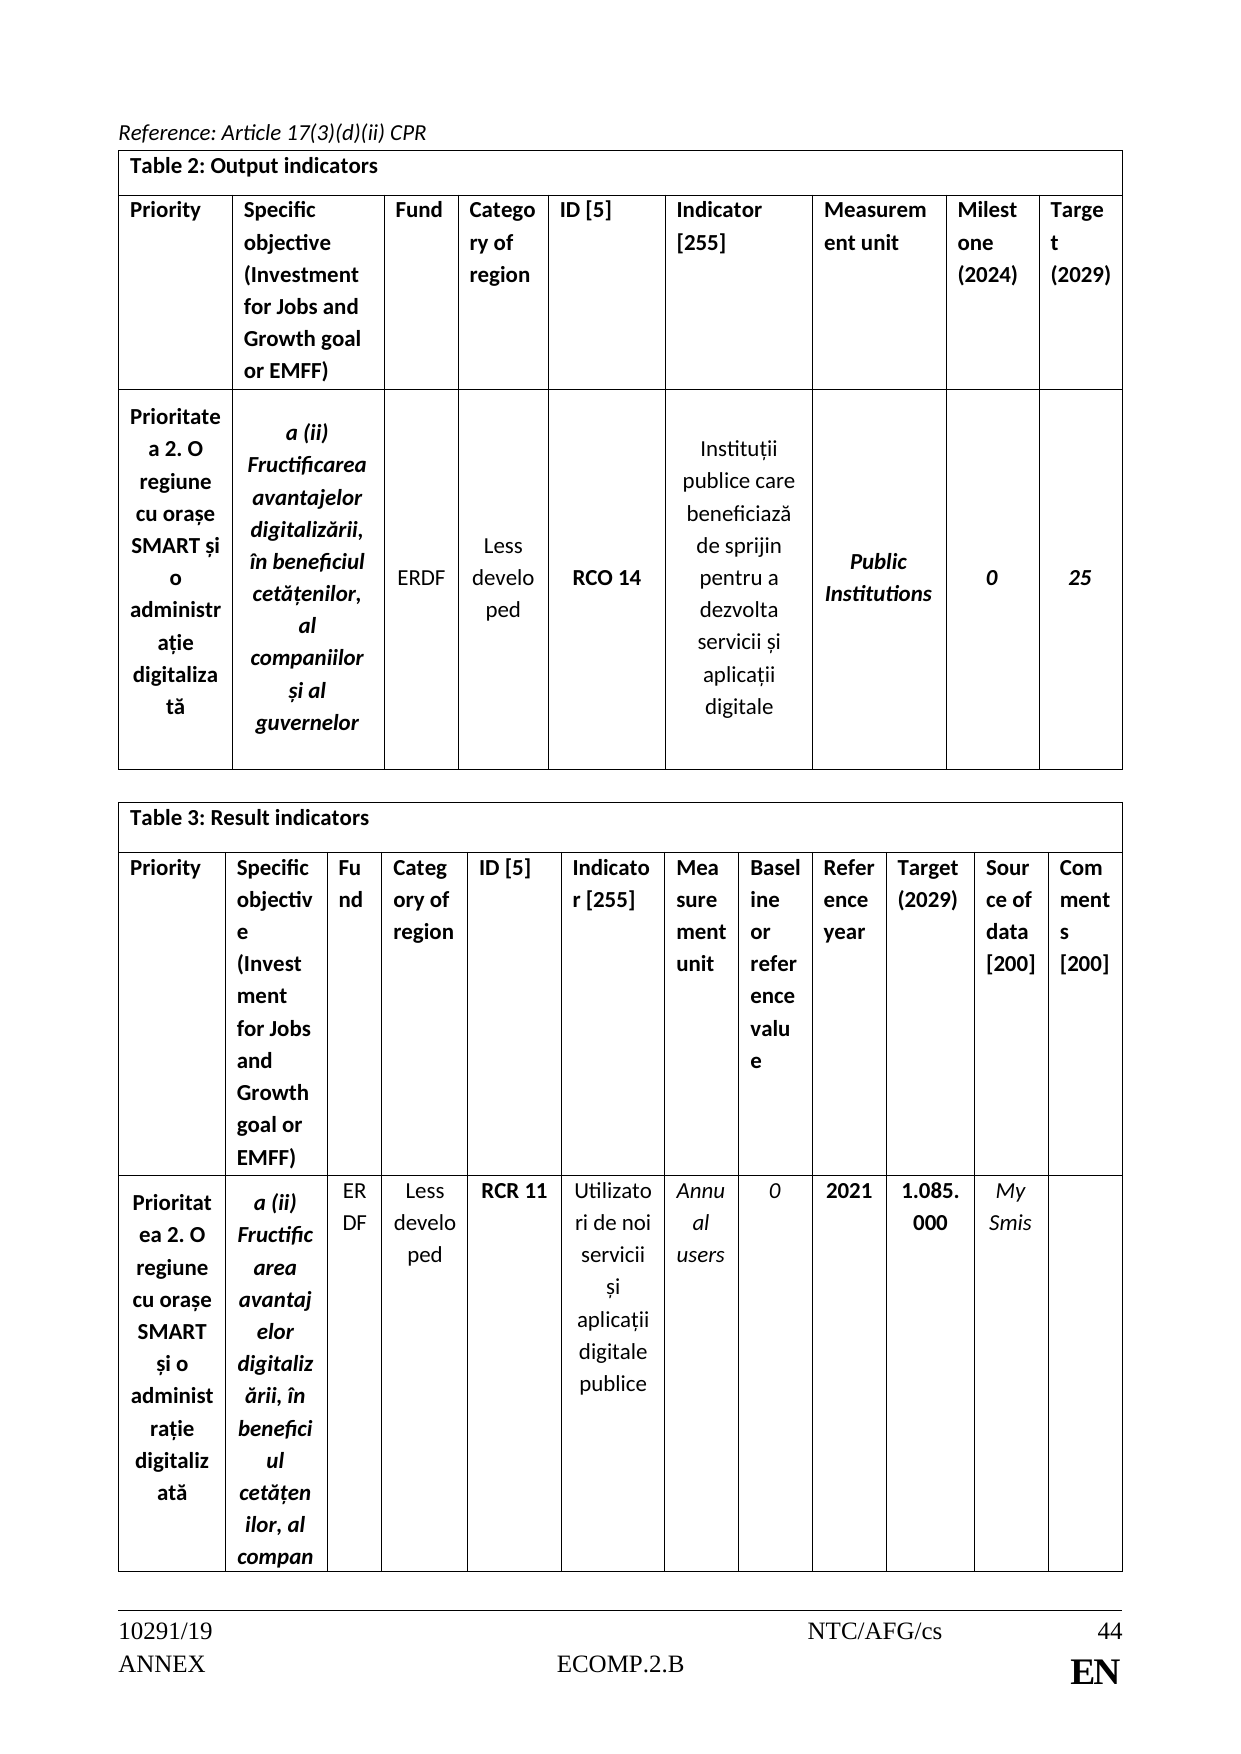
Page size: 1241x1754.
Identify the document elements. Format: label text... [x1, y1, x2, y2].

table_cell 25 [1040, 390, 1122, 769]
table_cell Priority [119, 196, 232, 389]
table_cell ID [5] [549, 196, 665, 389]
table_cell Milestone (2024) [947, 196, 1039, 389]
table_cell ERDF [328, 1176, 381, 1571]
table_cell Category of region [459, 196, 548, 389]
table_cell Baseline or reference value [739, 853, 812, 1175]
table_cell Indicator [255] [666, 196, 812, 389]
table_cell Less developed [382, 1176, 467, 1571]
table_cell a (ii) Fructificarea avantajelor digitalizării, în beneficiul cetățenilor, al companiilor și al guvernelor [233, 390, 384, 769]
table_cell Public Institutions [813, 390, 946, 769]
table_cell Measurement unit [813, 196, 946, 389]
table_cell Instituții publice care beneficiază de sprijin pentru a dezvolta servicii și aplicații digitale [666, 390, 812, 769]
table_cell Comments [200] [1049, 853, 1122, 1175]
table_cell 2021 [813, 1176, 886, 1571]
table_cell Specific objective (Investment for Jobs and Growth goal or EMFF) [226, 853, 327, 1175]
table_cell Reference year [813, 853, 886, 1175]
table_cell [1049, 1176, 1122, 1571]
table_cell My Smis [975, 1176, 1048, 1571]
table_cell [226, 1176, 327, 1571]
table_cell Category of region [382, 853, 467, 1175]
table_cell RCO 14 [549, 390, 665, 769]
table_cell 0 [947, 390, 1039, 769]
table_cell Target (2029) [887, 853, 974, 1175]
table_cell Priority [119, 853, 225, 1175]
table_cell Annual users [665, 1176, 738, 1571]
table_cell 0 [739, 1176, 812, 1571]
text Reference: Article 17(3)(d)(ii) CPR [118, 118, 1122, 146]
table_cell Measurement unit [665, 853, 738, 1175]
table_cell Fund [385, 196, 458, 389]
table_cell Fund [328, 853, 381, 1175]
table_header Table 2: Output indicators [119, 151, 1122, 194]
table_cell 1.085.000 [887, 1176, 974, 1571]
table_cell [562, 1176, 664, 1571]
table_cell ERDF [385, 390, 458, 769]
table_cell Prioritatea 2. O regiune cu orașe SMART și o administrație digitalizată [119, 390, 232, 769]
table_header Table 3: Result indicators [119, 803, 1122, 852]
table_cell RCR 11 [468, 1176, 561, 1571]
table_cell Less developed [459, 390, 548, 769]
table_cell ID [5] [468, 853, 561, 1175]
table_cell Indicator [255] [562, 853, 664, 1175]
table_cell Source of data [200] [975, 853, 1048, 1175]
table_cell Target (2029) [1040, 196, 1122, 389]
table_cell Specific objective (Investment for Jobs and Growth goal or EMFF) [233, 196, 384, 389]
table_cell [119, 1176, 225, 1571]
